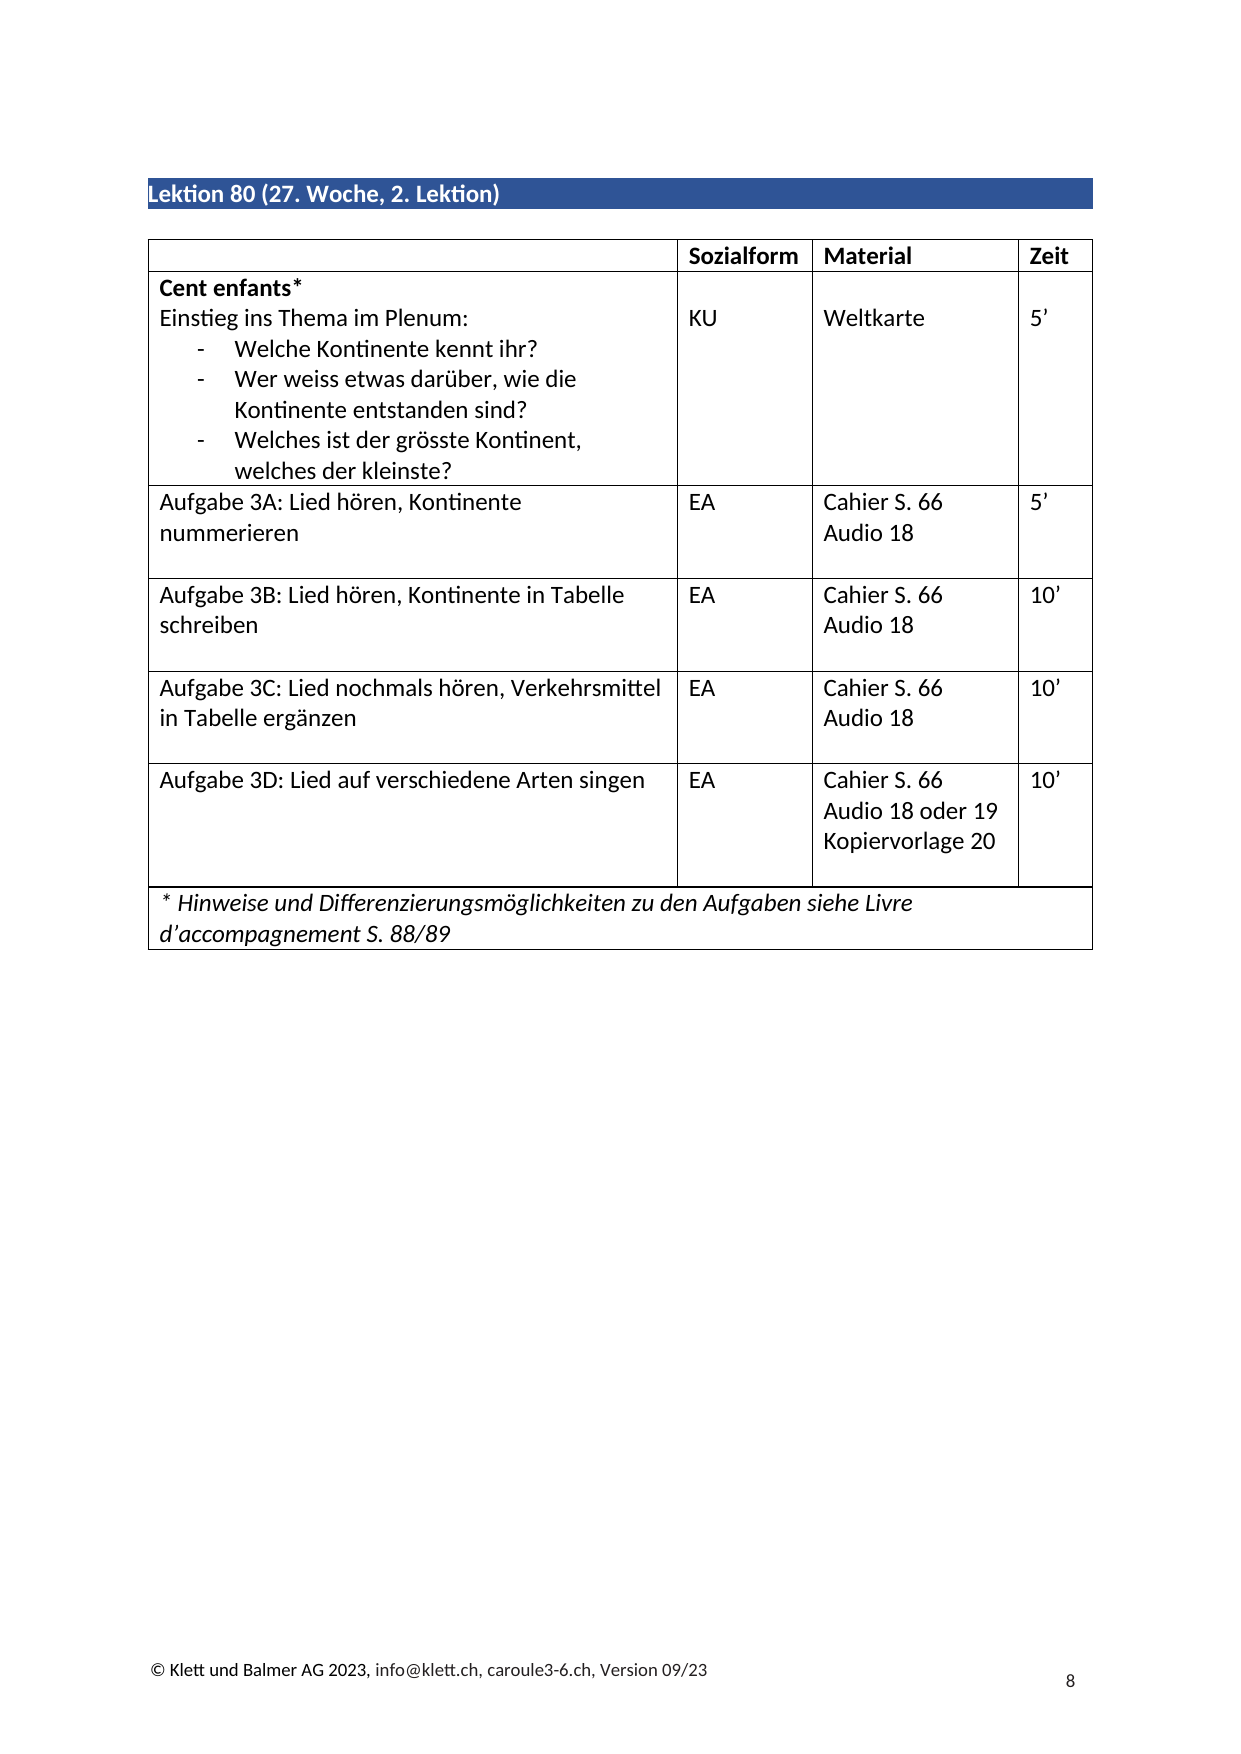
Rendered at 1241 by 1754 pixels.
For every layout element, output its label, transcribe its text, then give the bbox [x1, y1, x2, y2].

table_cell 5’ [1019, 486, 1092, 578]
table_cell EA [678, 672, 812, 763]
table_cell 5’ [1019, 272, 1092, 485]
table_cell 10’ [1019, 764, 1092, 886]
table_cell EA [678, 486, 812, 578]
table_cell EA [678, 764, 812, 886]
table_cell Aufgabe 3D: Lied auf verschiedene Arten singen [149, 764, 677, 886]
table_cell Weltkarte [813, 272, 1018, 485]
table_cell Aufgabe 3A: Lied hören, Kontinente nummerieren [149, 486, 677, 578]
table_header [149, 240, 677, 271]
table_cell Cahier S. 66 Audio 18 [813, 672, 1018, 763]
table_cell * Hinweise und Differenzierungsmöglichkeiten zu den Aufgaben siehe Livre d’accompagnement S. 88/89 [149, 888, 1092, 948]
table_header Zeit [1019, 240, 1092, 271]
table_cell EA [678, 579, 812, 671]
table_cell Cent enfants* Einstieg ins Thema im Plenum: Welche Kontinente kennt ihr? Wer weiss etwas darüber, wie die Kontinente entstanden sind? Welches ist der grösste Kontinent, welches der kleinste? [149, 272, 677, 485]
text Lektion 80 (27. Woche, 2. Lektion) [148, 178, 1093, 209]
table_header Sozialform [678, 240, 812, 271]
table_cell KU [678, 272, 812, 485]
table_cell Cahier S. 66 Audio 18 [813, 579, 1018, 671]
table_cell Cahier S. 66 Audio 18 oder 19 Kopiervorlage 20 [813, 764, 1018, 886]
table_cell 10’ [1019, 579, 1092, 671]
table_header Material [813, 240, 1018, 271]
table_cell Cahier S. 66 Audio 18 [813, 486, 1018, 578]
table_cell 10’ [1019, 672, 1092, 763]
table_cell Aufgabe 3B: Lied hören, Kontinente in Tabelle schreiben [149, 579, 677, 671]
table_cell Aufgabe 3C: Lied nochmals hören, Verkehrsmittel in Tabelle ergänzen [149, 672, 677, 763]
